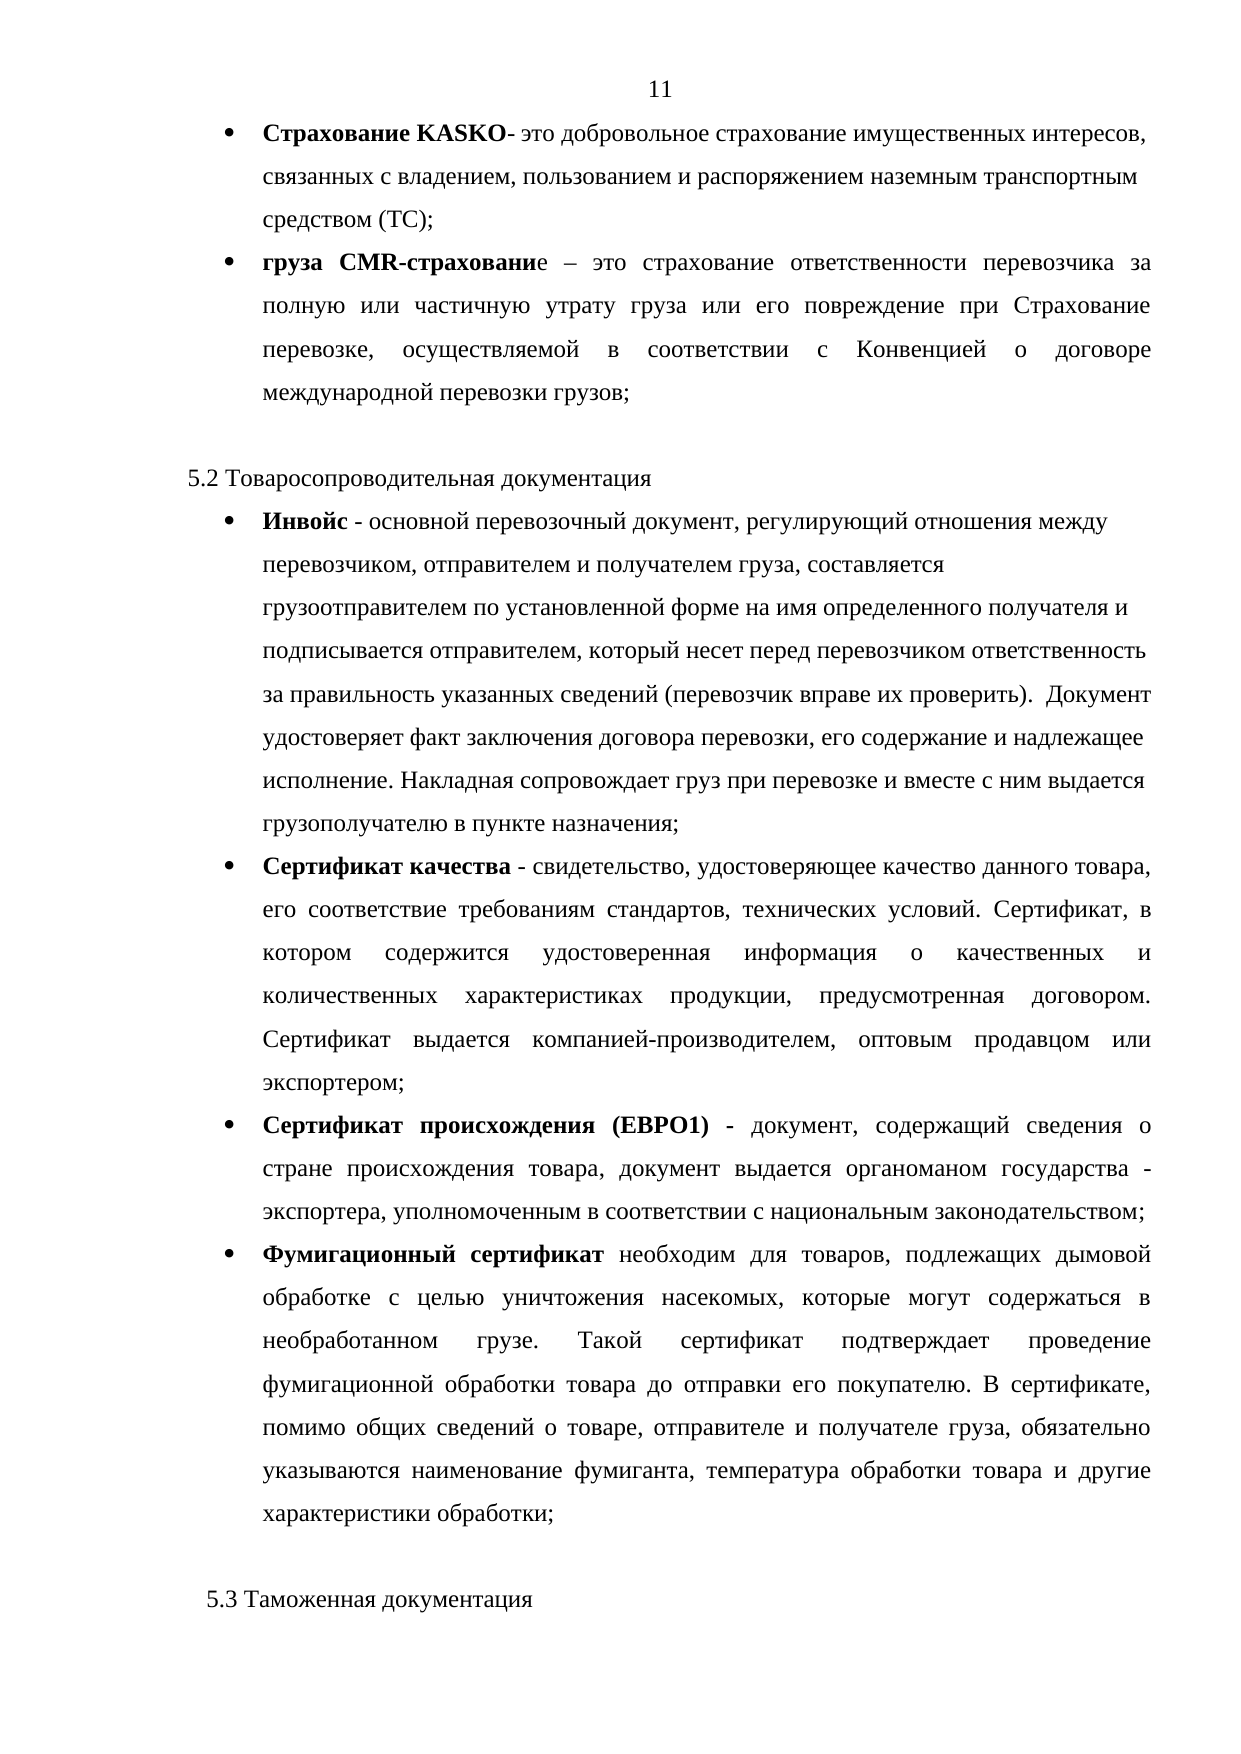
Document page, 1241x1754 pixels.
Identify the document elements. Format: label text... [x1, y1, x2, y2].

list Инвойс - основной перевозочный документ, регулирующий отношения между перевозчиком, отправителем и получателем груза, составляется грузоотправителем по установленной форме на имя определенного получателя и подписывается отправителем, который несет перед перевозчиком ответственность за правильность указанных сведений (перевозчик вправе их проверить). Документ удостоверяет факт заключения договора перевозки, его содержание и надлежащее исполнение. Накладная сопровождает груз при перевозке и вместе с ним выдается грузополучателю в пункте назначения; [225, 506, 1152, 837]
text 5.2 Товаросопроводительная документация [169, 463, 1152, 492]
list Фумигационный сертификат необходим для товаров, подлежащих дымовой обработке с целью уничтожения насекомых, которые могут содержаться в необработанном грузе. Такой сертификат подтверждает проведение фумигационной обработки товара до отправки его покупателю. В сертификате, помимо общих сведений о товаре, отправителе и получателе груза, обязательно указываются наименование фумиганта, температура обработки товара и другие характеристики обработки; [225, 1239, 1152, 1527]
text 5.3 Таможенная документация [169, 1584, 1152, 1613]
list Сертификат качества - свидетельство, удостоверяющее качество данного товара, его соответствие требованиям стандартов, технических условий. Сертификат, в котором содержится удостоверенная информация о качественных и количественных характеристиках продукции, предусмотренная договором. Сертификат выдается компанией-производителем, оптовым продавцом или экспортером; [225, 851, 1152, 1096]
list Сертификат происхождения (ЕВРО1) - документ, содержащий сведения о стране происхождения товара, документ выдается органоманом государства - экспортера, уполномоченным в соответствии с национальным законодательством; [225, 1110, 1152, 1225]
list Страхование KASKO- это добровольное страхование имущественных интересов, связанных с владением, пользованием и распоряжением наземным транспортным средством (ТС); [225, 118, 1152, 233]
list груза CMR-страхование – это страхование ответственности перевозчика за полную или частичную утрату груза или его повреждение при Страхование перевозке, осуществляемой в соответствии с Конвенцией о договоре международной перевозки грузов; [225, 247, 1152, 406]
